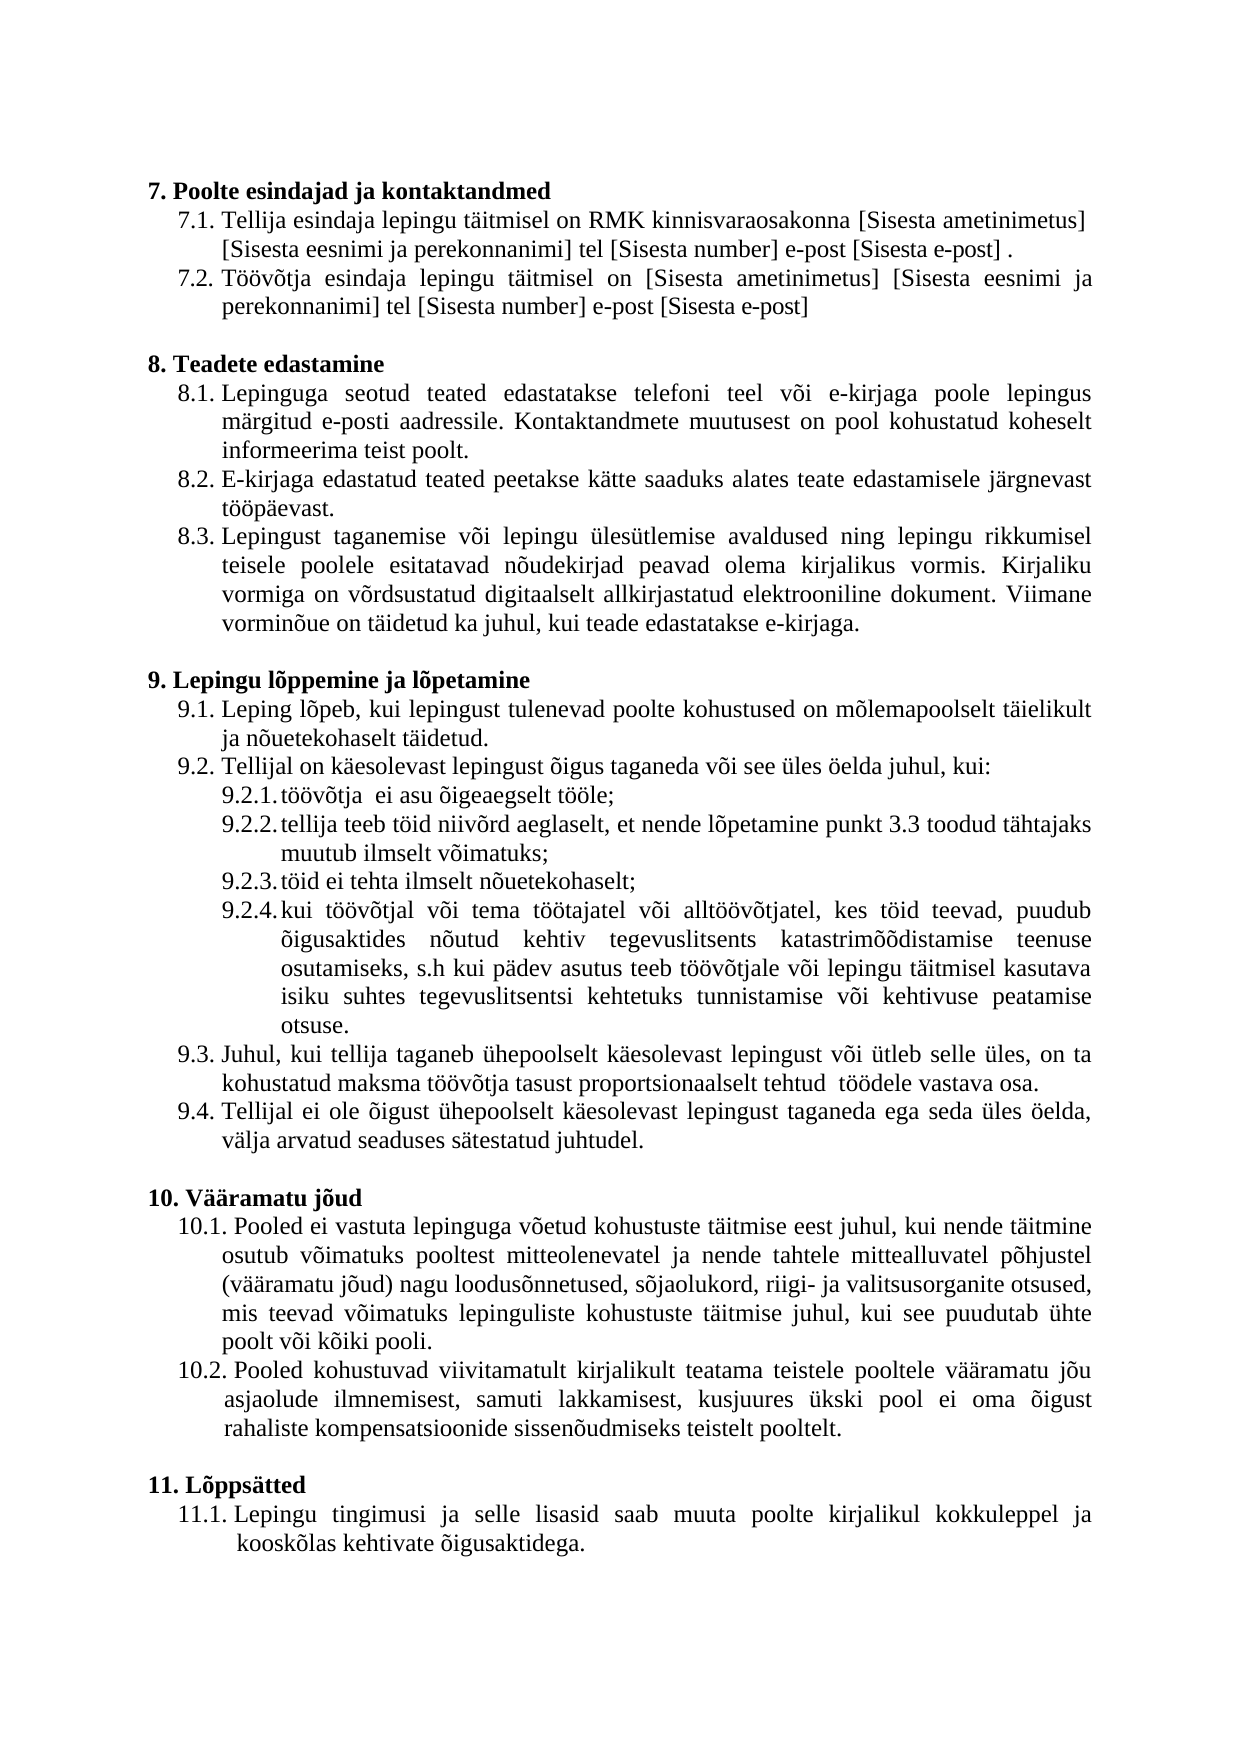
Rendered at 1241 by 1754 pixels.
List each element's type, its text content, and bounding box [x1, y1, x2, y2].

list Leping lõpeb, kui lepingust tulenevad poolte kohustused on mõlemapoolselt täielikult ja nõuetekohaselt täidetud. [177, 694, 1093, 751]
list Poolte esindajad ja kontaktandmed [148, 176, 1093, 205]
list Lepinguga seotud teated edastatakse telefoni teel või e-kirjaga poole lepingus märgitud e-posti aadressile. Kontaktandmete muutusest on pool kohustatud koheselt informeerima teist poolt. [177, 378, 1093, 464]
list tellija teeb töid niivõrd aeglaselt, et nende lõpetamine punkt 3.3 toodud tähtajaks muutub ilmselt võimatuks; [222, 809, 1093, 866]
list Tellija esindaja lepingu täitmisel on RMK kinnisvaraosakonna tel e-post . [177, 205, 1093, 263]
list Juhul, kui tellija taganeb ühepoolselt käesolevast lepingust või ütleb selle üles, on ta kohustatud maksma töövõtja tasust proportsionaalselt tehtud töödele vastava osa. [177, 1039, 1093, 1096]
list töid ei tehta ilmselt nõuetekohaselt; [222, 866, 1093, 895]
list Lõppsätted [148, 1470, 1093, 1499]
list Lepingu lõppemine ja lõpetamine [148, 665, 1093, 694]
list Tellijal ei ole õigust ühepoolselt käesolevast lepingust taganeda ega seda üles öelda, välja arvatud seaduses sätestatud juhtudel. [177, 1096, 1093, 1154]
list kui töövõtjal või tema töötajatel või alltöövõtjatel, kes töid teevad, puudub õigusaktides nõutud kehtiv tegevuslitsents katastrimõõdistamise teenuse osutamiseks, s.h kui pädev asutus teeb töövõtjale või lepingu täitmisel kasutava isiku suhtes tegevuslitsentsi kehtetuks tunnistamise või kehtivuse peatamise otsuse. [222, 895, 1093, 1039]
list Vääramatu jõud [148, 1183, 1093, 1211]
list E-kirjaga edastatud teated peetakse kätte saaduks alates teate edastamisele järgnevast tööpäevast. [177, 464, 1093, 521]
list Lepingust taganemise või lepingu ülesütlemise avaldused ning lepingu rikkumisel teisele poolele esitatavad nõudekirjad peavad olema kirjalikus vormis. Kirjaliku vormiga on võrdsustatud digitaalselt allkirjastatud elektrooniline dokument. Viimane vorminõue on täidetud ka juhul, kui teade edastatakse e-kirjaga. [177, 521, 1093, 636]
list Teadete edastamine [148, 349, 1093, 378]
list töövõtja ei asu õigeaegselt tööle; [222, 780, 1093, 809]
list Pooled kohustuvad viivitamatult kirjalikult teatama teistele pooltele vääramatu jõu asjaolude ilmnemisest, samuti lakkamisest, kusjuures ükski pool ei oma õigust rahaliste kompensatsioonide sissenõudmiseks teistelt pooltelt. [177, 1355, 1093, 1441]
list Töövõtja esindaja lepingu täitmisel on tel e-post [177, 263, 1093, 320]
list Tellijal on käesolevast lepingust õigus taganeda või see üles öelda juhul, kui: [177, 751, 1093, 780]
list Lepingu tingimusi ja selle lisasid saab muuta poolte kirjalikul kokkuleppel ja kooskõlas kehtivate õigusaktidega. [177, 1499, 1093, 1556]
list Pooled ei vastuta lepinguga võetud kohustuste täitmise eest juhul, kui nende täitmine osutub võimatuks pooltest mitteolenevatel ja nende tahtele mittealluvatel põhjustel (vääramatu jõud) nagu loodusõnnetused, sõjaolukord, riigi- ja valitsusorganite otsused, mis teevad võimatuks lepinguliste kohustuste täitmise juhul, kui see puudutab ühte poolt või kõiki pooli. [177, 1211, 1093, 1355]
